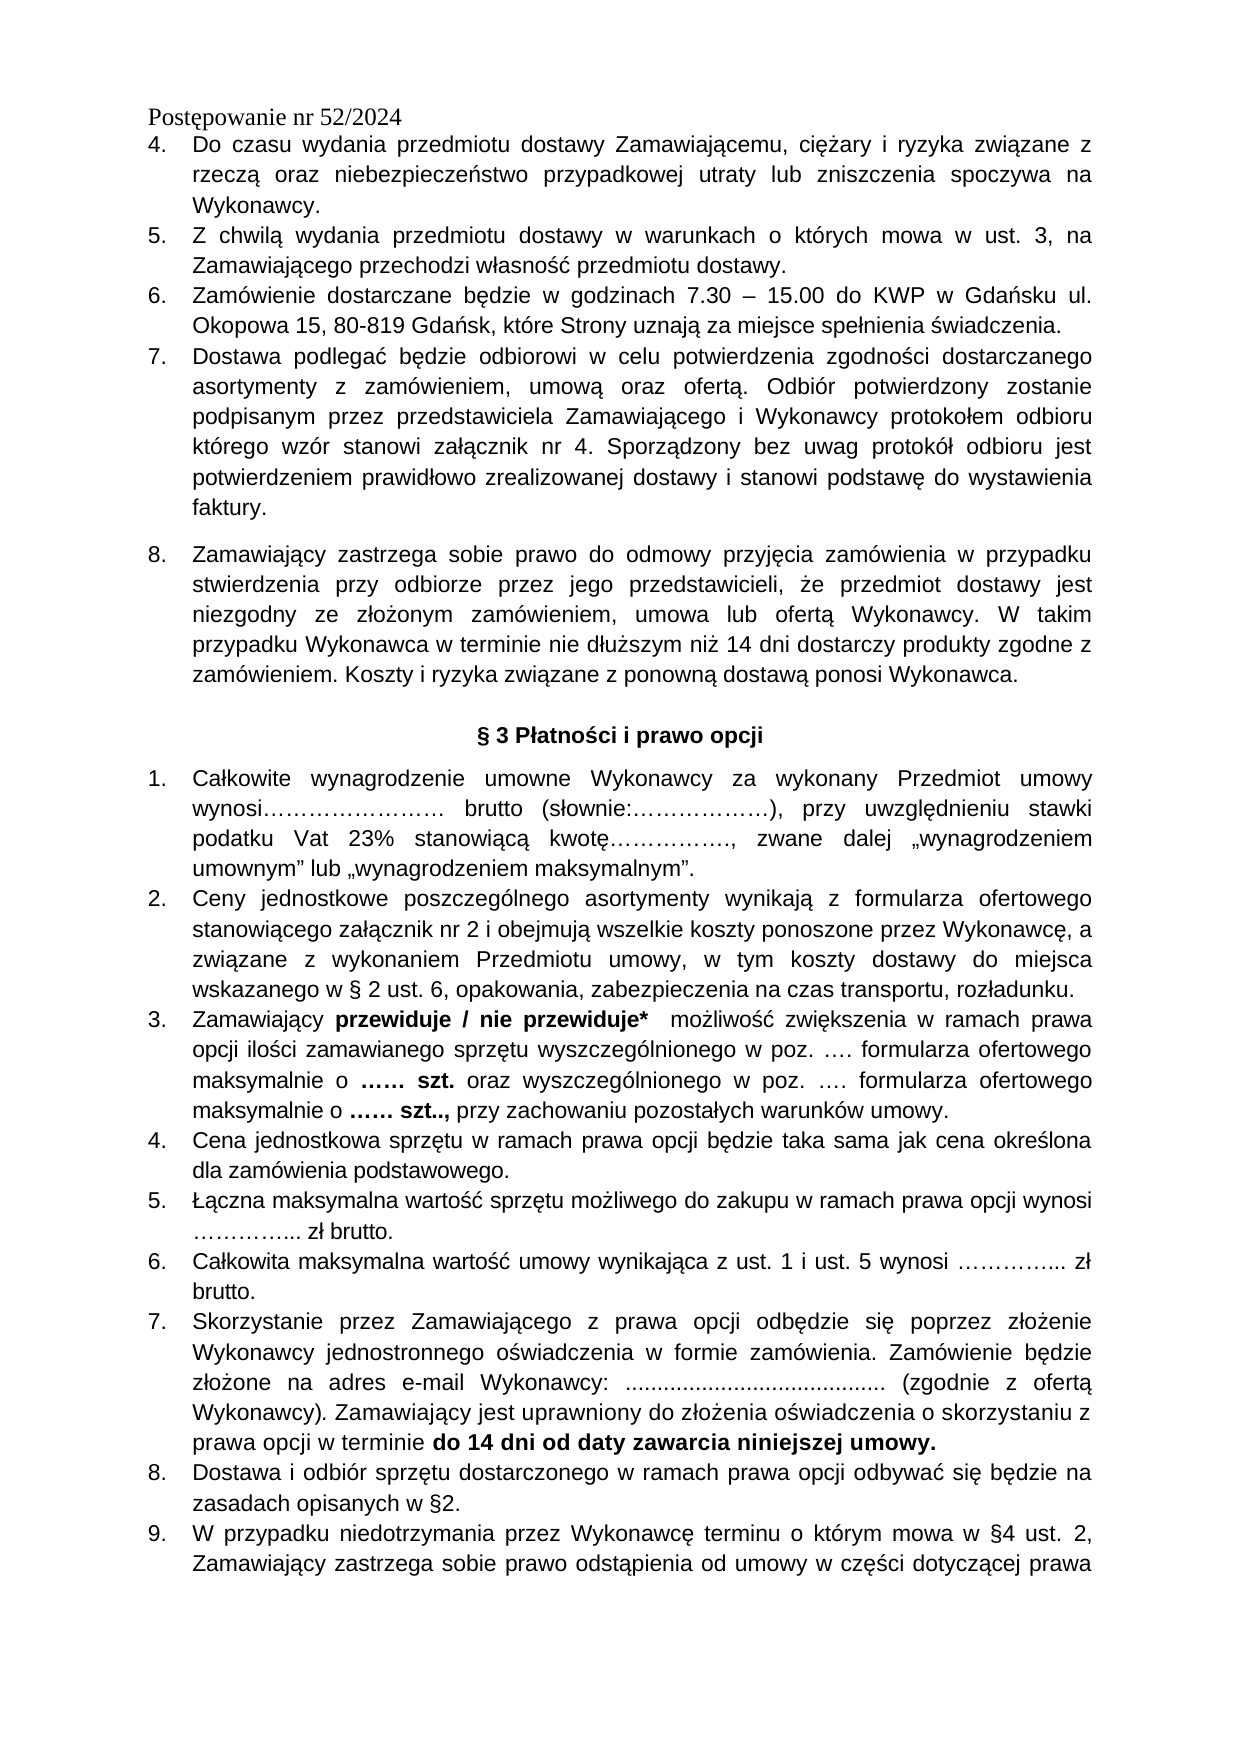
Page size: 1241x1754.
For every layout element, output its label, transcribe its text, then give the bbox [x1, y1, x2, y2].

list Zamówienie dostarczane będzie w godzinach 7.30 – 15.00 do KWP w Gdańsku ul. Okopowa 15, 80-819 Gdańsk, które Strony uznają za miejsce spełnienia świadczenia. [148, 282, 1093, 339]
list Dostawa podlegać będzie odbiorowi w celu potwierdzenia zgodności dostarczanego asortymenty z zamówieniem, umową oraz ofertą. Odbiór potwierdzony zostanie podpisanym przez przedstawiciela Zamawiającego i Wykonawcy protokołem odbioru którego wzór stanowi załącznik nr 4. Sporządzony bez uwag protokół odbioru jest potwierdzeniem prawidłowo zrealizowanej dostawy i stanowi podstawę do wystawienia faktury. [148, 343, 1093, 520]
list Zamawiający zastrzega sobie prawo do odmowy przyjęcia zamówienia w przypadku stwierdzenia przy odbiorze przez jego przedstawicieli, że przedmiot dostawy jest niezgodny ze złożonym zamówieniem, umowa lub ofertą Wykonawcy. W takim przypadku Wykonawca w terminie nie dłuższym niż 14 dni dostarczy produkty zgodne z zamówieniem. Koszty i ryzyka związane z ponowną dostawą ponosi Wykonawca. [148, 541, 1093, 688]
list Całkowita maksymalna wartość umowy wynikająca z ust. 1 i ust. 5 wynosi …………... zł brutto. [148, 1248, 1093, 1304]
list Dostawa i odbiór sprzętu dostarczonego w ramach prawa opcji odbywać się będzie na zasadach opisanych w §2. [148, 1459, 1093, 1516]
text § 3 Płatności i prawo opcji [148, 722, 1093, 748]
list Zamawiający przewiduje / nie przewiduje* możliwość zwiększenia w ramach prawa opcji ilości zamawianego sprzętu wyszczególnionego w poz. …. formularza ofertowego maksymalnie o …… szt. oraz wyszczególnionego w poz. …. formularza ofertowego maksymalnie o …… szt.., przy zachowaniu pozostałych warunków umowy. [148, 1006, 1093, 1123]
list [148, 1520, 1093, 1576]
list Cena jednostkowa sprzętu w ramach prawa opcji będzie taka sama jak cena określona dla zamówienia podstawowego. [148, 1127, 1093, 1184]
list Łączna maksymalna wartość sprzętu możliwego do zakupu w ramach prawa opcji wynosi …………... zł brutto. [148, 1187, 1093, 1244]
list Z chwilą wydania przedmiotu dostawy w warunkach o których mowa w ust. 3, na Zamawiającego przechodzi własność przedmiotu dostawy. [148, 222, 1093, 278]
list Całkowite wynagrodzenie umowne Wykonawcy za wykonany Przedmiot umowy wynosi…………………… brutto (słownie:………………), przy uwzględnieniu stawki podatku Vat 23% stanowiącą kwotę……………., zwane dalej „wynagrodzeniem umownym” lub „wynagrodzeniem maksymalnym”. [148, 764, 1093, 882]
list Skorzystanie przez Zamawiającego z prawa opcji odbędzie się poprzez złożenie Wykonawcy jednostronnego oświadczenia w formie zamówienia. Zamówienie będzie złożone na adres e-mail Wykonawcy: ......................................... (zgodnie z ofertą Wykonawcy). Zamawiający jest uprawniony do złożenia oświadczenia o skorzystaniu z prawa opcji w terminie do 14 dni od daty zawarcia niniejszej umowy. [148, 1308, 1093, 1456]
list Do czasu wydania przedmiotu dostawy Zamawiającemu, ciężary i ryzyka związane z rzeczą oraz niebezpieczeństwo przypadkowej utraty lub zniszczenia spoczywa na Wykonawcy. [148, 131, 1093, 218]
list Ceny jednostkowe poszczególnego asortymenty wynikają z formularza ofertowego stanowiącego załącznik nr 2 i obejmują wszelkie koszty ponoszone przez Wykonawcę, a związane z wykonaniem Przedmiotu umowy, w tym koszty dostawy do miejsca wskazanego w § 2 ust. 6, opakowania, zabezpieczenia na czas transportu, rozładunku. [148, 885, 1093, 1002]
